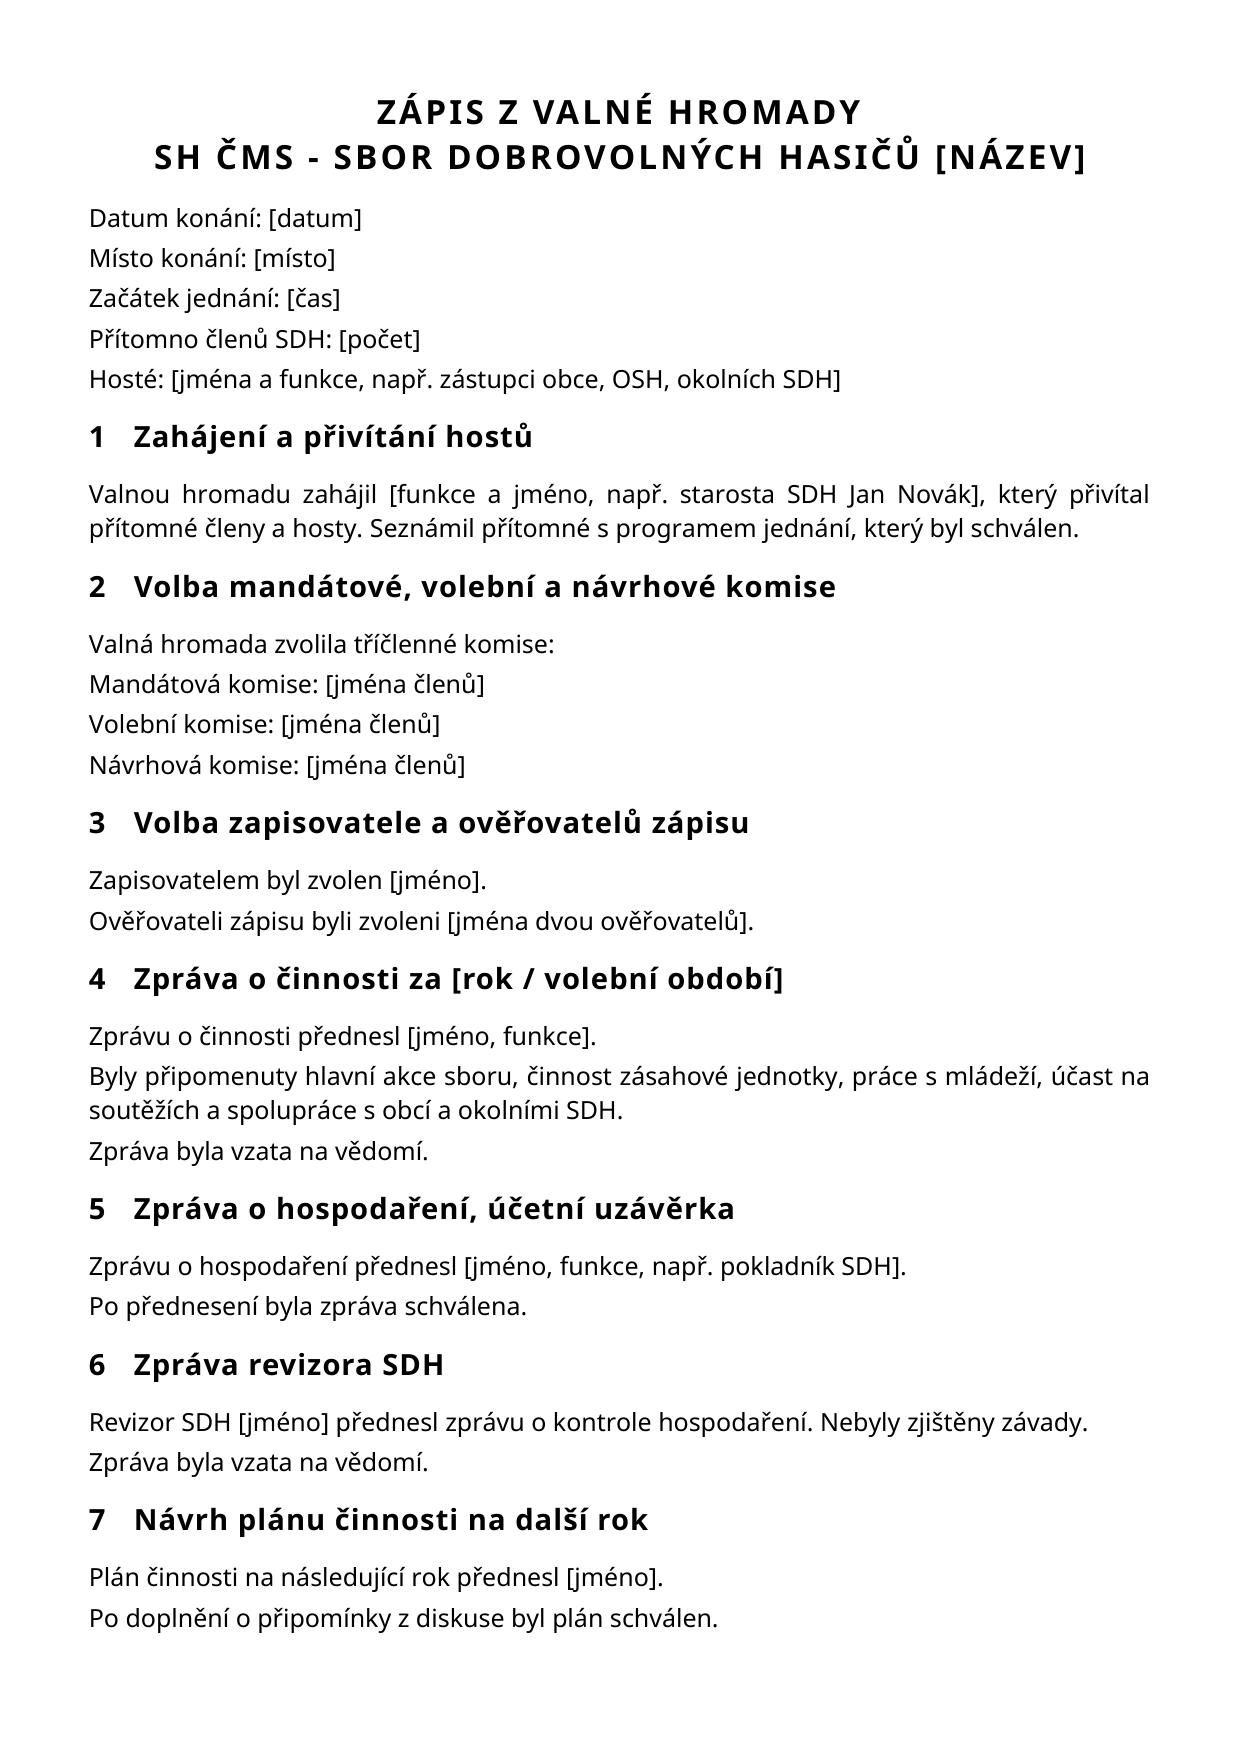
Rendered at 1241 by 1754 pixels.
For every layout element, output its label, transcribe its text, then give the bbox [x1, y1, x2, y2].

text Místo konání: [místo] [89, 241, 1152, 275]
text Přítomno členů SDH: [počet] [89, 321, 1152, 355]
text Datum konání: [datum] [89, 200, 1152, 234]
text Ověřovateli zápisu byli zvoleni [jména dvou ověřovatelů]. [89, 903, 1152, 937]
subtitle Zpráva o činnosti za [rok / volební období] [89, 958, 1152, 998]
text Zapisovatelem byl zvolen [jméno]. [89, 863, 1152, 897]
subtitle Zpráva o hospodaření, účetní uzávěrka [89, 1188, 1152, 1228]
subtitle Volba zapisovatele a ověřovatelů zápisu [89, 802, 1152, 842]
text Volební komise: [jména členů] [89, 707, 1152, 741]
subtitle Volba mandátové, volební a návrhové komise [89, 566, 1152, 606]
text Valná hromada zvolila tříčlenné komise: [89, 626, 1152, 661]
subtitle Zahájení a přivítání hostů [89, 416, 1152, 456]
text Plán činnosti na následující rok přednesl [jméno]. [89, 1560, 1152, 1594]
text Valnou hromadu zahájil [funkce a jméno, např. starosta SDH Jan Novák], který přivítal přítomné členy a hosty. Seznámil přítomné s programem jednání, který byl schválen. [89, 477, 1152, 545]
text Revizor SDH [jméno] přednesl zprávu o kontrole hospodaření. Nebyly zjištěny závady. [89, 1404, 1152, 1438]
text Zprávu o činnosti přednesl [jméno, funkce]. [89, 1018, 1152, 1053]
text Mandátová komise: [jména členů] [89, 667, 1152, 701]
subtitle Návrh plánu činnosti na další rok [89, 1499, 1152, 1539]
text Po přednesení byla zpráva schválena. [89, 1289, 1152, 1323]
text Zpráva byla vzata na vědomí. [89, 1133, 1152, 1167]
text Návrhová komise: [jména členů] [89, 747, 1152, 781]
text Hosté: [jména a funkce, např. zástupci obce, OSH, okolních SDH] [89, 362, 1152, 396]
title Zápis z valné hromady SH ČMS - Sbor dobrovolných hasičů [název] [89, 89, 1152, 179]
text Byly připomenuty hlavní akce sboru, činnost zásahové jednotky, práce s mládeží, účast na soutěžích a spolupráce s obcí a okolními SDH. [89, 1059, 1152, 1127]
subtitle Zpráva revizora SDH [89, 1344, 1152, 1383]
text Začátek jednání: [čas] [89, 281, 1152, 315]
text Po doplnění o připomínky z diskuse byl plán schválen. [89, 1600, 1152, 1634]
text Zprávu o hospodaření přednesl [jméno, funkce, např. pokladník SDH]. [89, 1249, 1152, 1283]
text Zpráva byla vzata na vědomí. [89, 1445, 1152, 1479]
